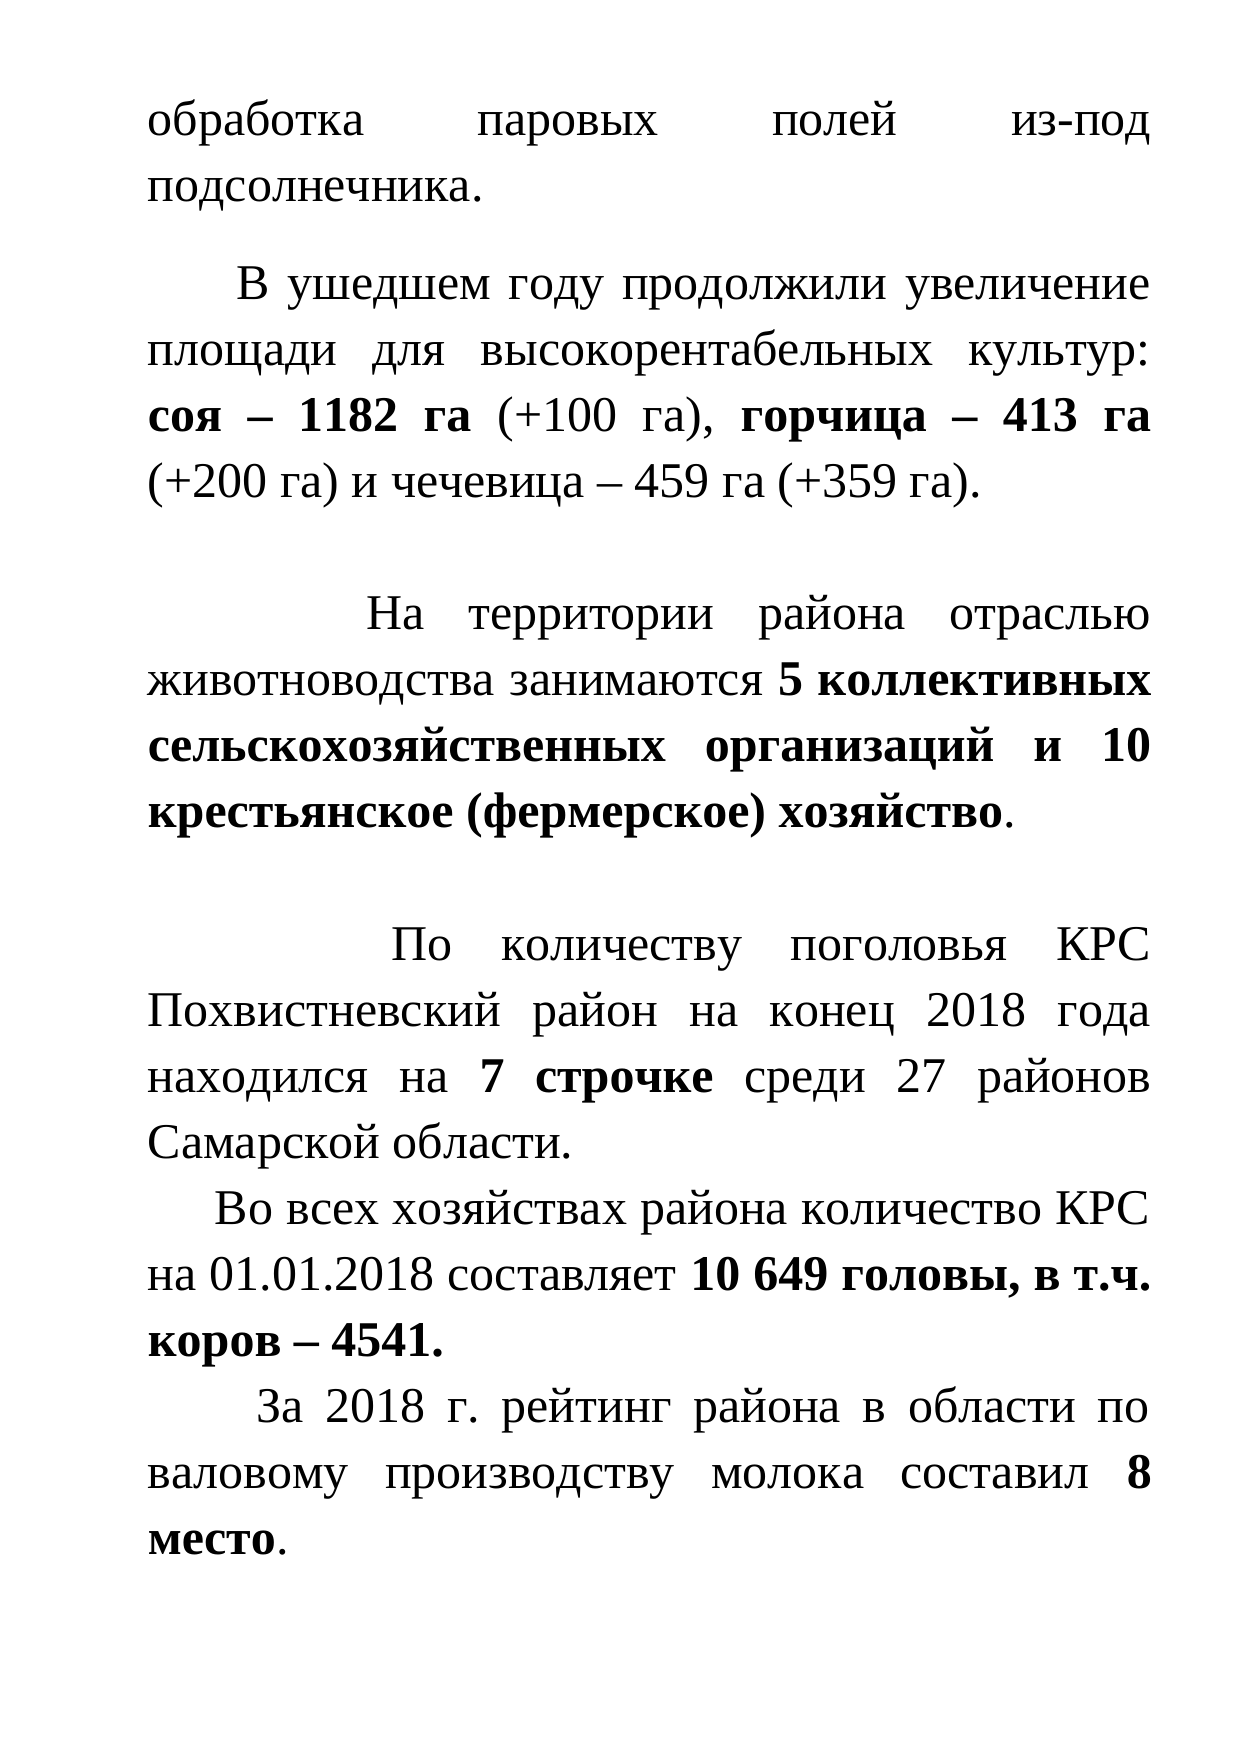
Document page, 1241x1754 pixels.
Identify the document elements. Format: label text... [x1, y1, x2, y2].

text За . рейтинг района в области по валовому производству молока составил 8 место. [148, 1376, 1152, 1565]
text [148, 89, 1152, 212]
text В ушедшем году продолжили увеличение площади для высокорентабельных культур: соя – (+), горчица – (+) и чечевица – (+). [148, 253, 1152, 508]
text Во всех хозяйствах района количество КРС на 01.01.2018 составляет 10 649 головы, в т.ч. коров – 4541. [148, 1177, 1152, 1367]
text На территории района отраслью животноводства занимаются 5 коллективных сельскохозяйственных организаций и 10 крестьянское (фермерское) хозяйство. [148, 583, 1152, 839]
text По количеству поголовья КРС Похвистневский район на конец 2018 года находился на 7 строчке среди 27 районов Самарской области. [148, 913, 1152, 1169]
